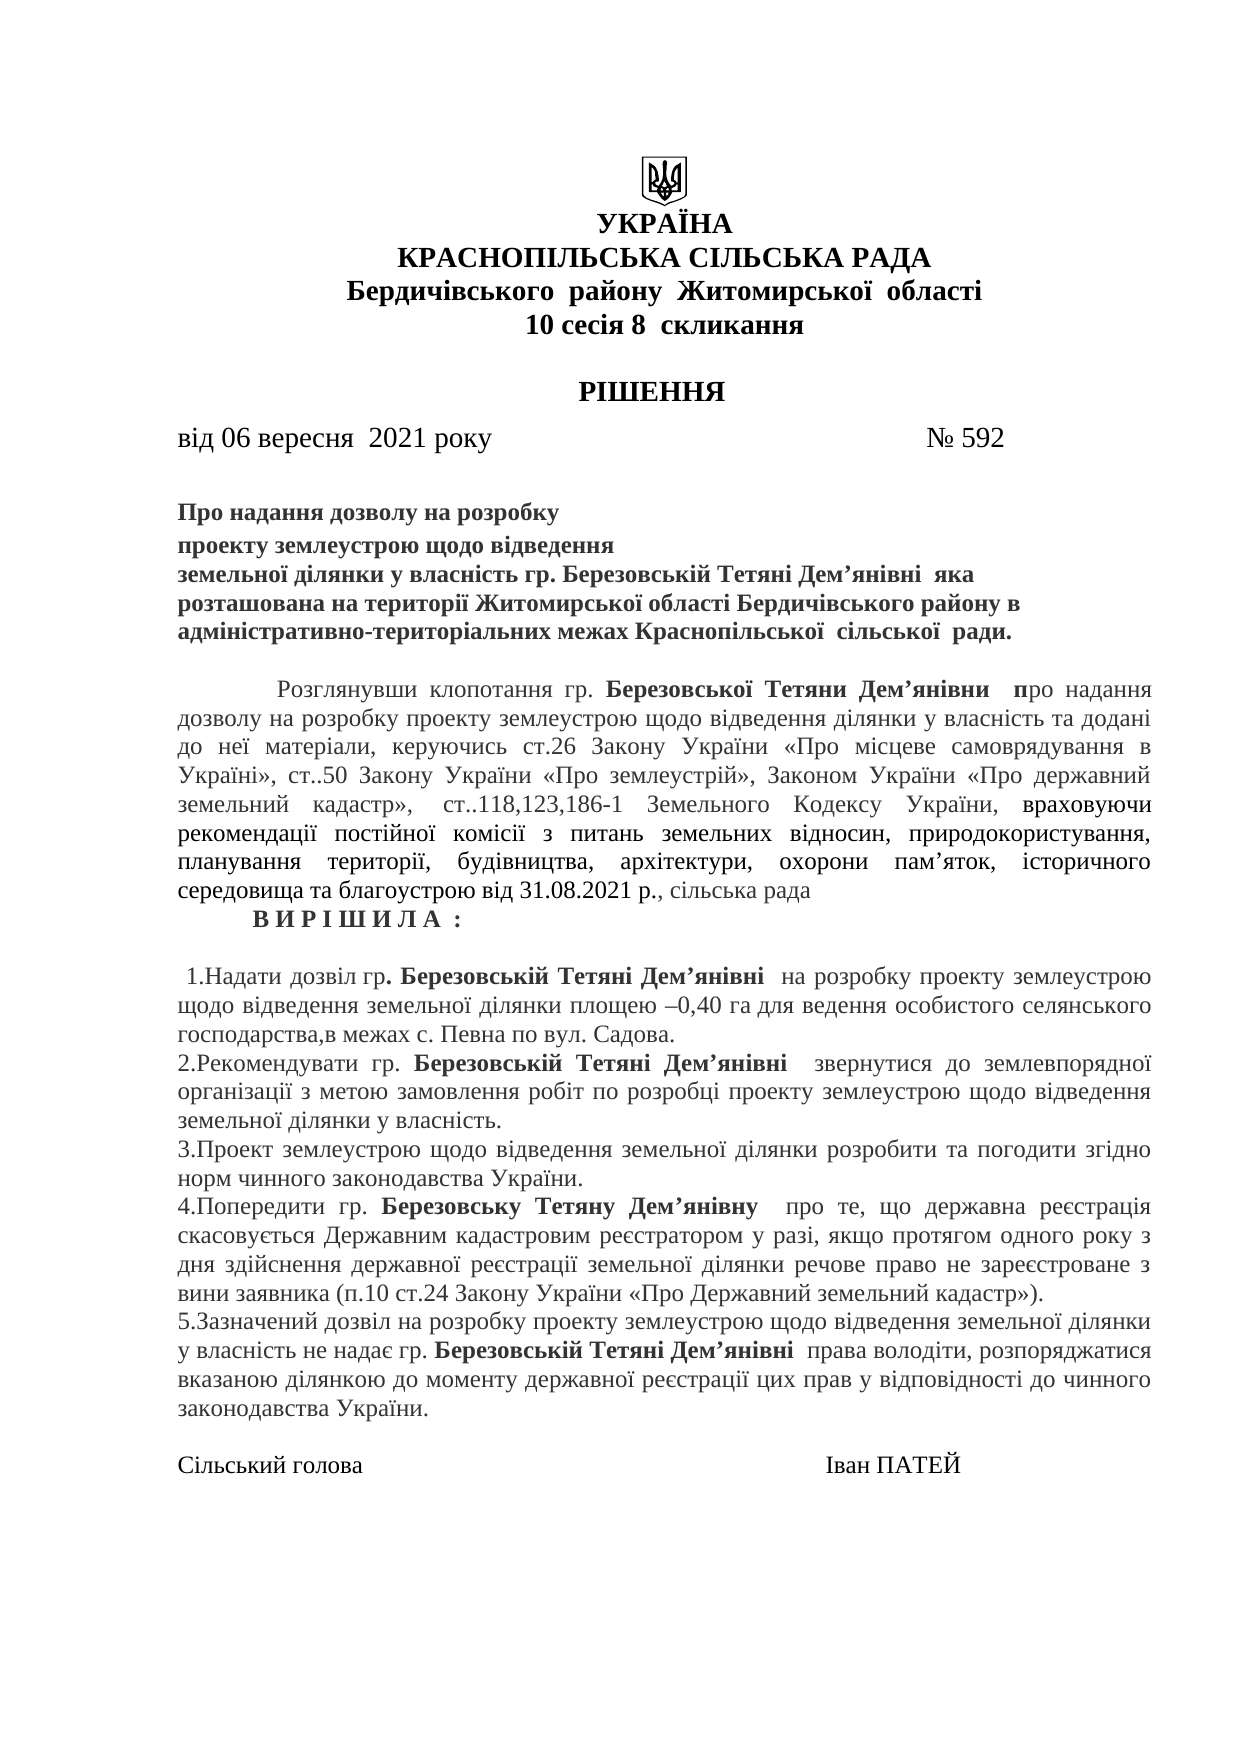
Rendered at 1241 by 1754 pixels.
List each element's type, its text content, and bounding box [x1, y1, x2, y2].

text Розглянувши клопотання гр. Березовської Тетяни Дем’янівни про надання дозволу на розробку проекту землеустрою щодо відведення ділянки у власність та додані до неї матеріали, керуючись ст.26 Закону України «Про місцеве самоврядування в Україні», ст..50 Закону України «Про землеустрій», Законом України «Про державний земельний кадастр», ст..118,123,186-1 Земельного Кодексу України, враховуючи рекомендації постійної комісії з питань земельних відносин, природокористування, планування території, будівництва, архітектури, охорони пам’яток, історичного середовища та благоустрою від 31.08.2021 р., сільська рада [177, 674, 1152, 904]
text РІШЕННЯ [177, 374, 1152, 408]
text 3.Проект землеустрою щодо відведення земельної ділянки розробити та погодити згідно норм чинного законодавства України. [177, 1134, 1152, 1191]
text КРАСНОПІЛЬСЬКА СІЛЬСЬКА РАДА [177, 240, 1152, 273]
text Бердичівського району Житомирської області [177, 273, 1152, 307]
text 1.Надати дозвіл гр. Березовській Тетяні Дем’янівні на розробку проекту землеустрою щодо відведення земельної ділянки площею –0,40 га для ведення особистого селянського господарства,в межах с. Певна по вул. Садова. [177, 961, 1152, 1048]
text УКРАЇНА [177, 206, 1152, 240]
text від 06 вересня 2021 року № 592 [177, 420, 1152, 454]
text Сільський голова Іван ПАТЕЙ [177, 1450, 1152, 1479]
text В И Р І Ш И Л А : [177, 904, 1152, 933]
text 10 сесія 8 скликання [177, 307, 1152, 341]
text земельної ділянки у власність гр. Березовській Тетяні Дем’янівні яка розташована на території Житомирської області Бердичівського району в адміністративно-територіальних межах Краснопільської сільської ради. [177, 559, 1040, 645]
text Про надання дозволу на розробку [177, 497, 1152, 526]
text 4.Попередити гр. Березовську Тетяну Дем’янівну про те, що державна реєстрація скасовується Державним кадастровим реєстратором у разі, якщо протягом одного року з дня здійснення державної реєстрації земельної ділянки речове право не зареєстроване з вини заявника (п.10 ст.24 Закону України «Про Державний земельний кадастр»). [177, 1191, 1152, 1306]
text 5.Зазначений дозвіл на розробку проекту землеустрою щодо відведення земельної ділянки у власність не надає гр. Березовській Тетяні Дем’янівні права володіти, розпоряджатися вказаною ділянкою до моменту державної реєстрації цих прав у відповідності до чинного законодавства України. [177, 1306, 1152, 1421]
text проекту землеустрою щодо відведення [177, 530, 1040, 559]
text 2.Рекомендувати гр. Березовській Тетяні Дем’янівні звернутися до землевпорядної організації з метою замовлення робіт по розробці проекту землеустрою щодо відведення земельної ділянки у власність. [177, 1048, 1152, 1134]
